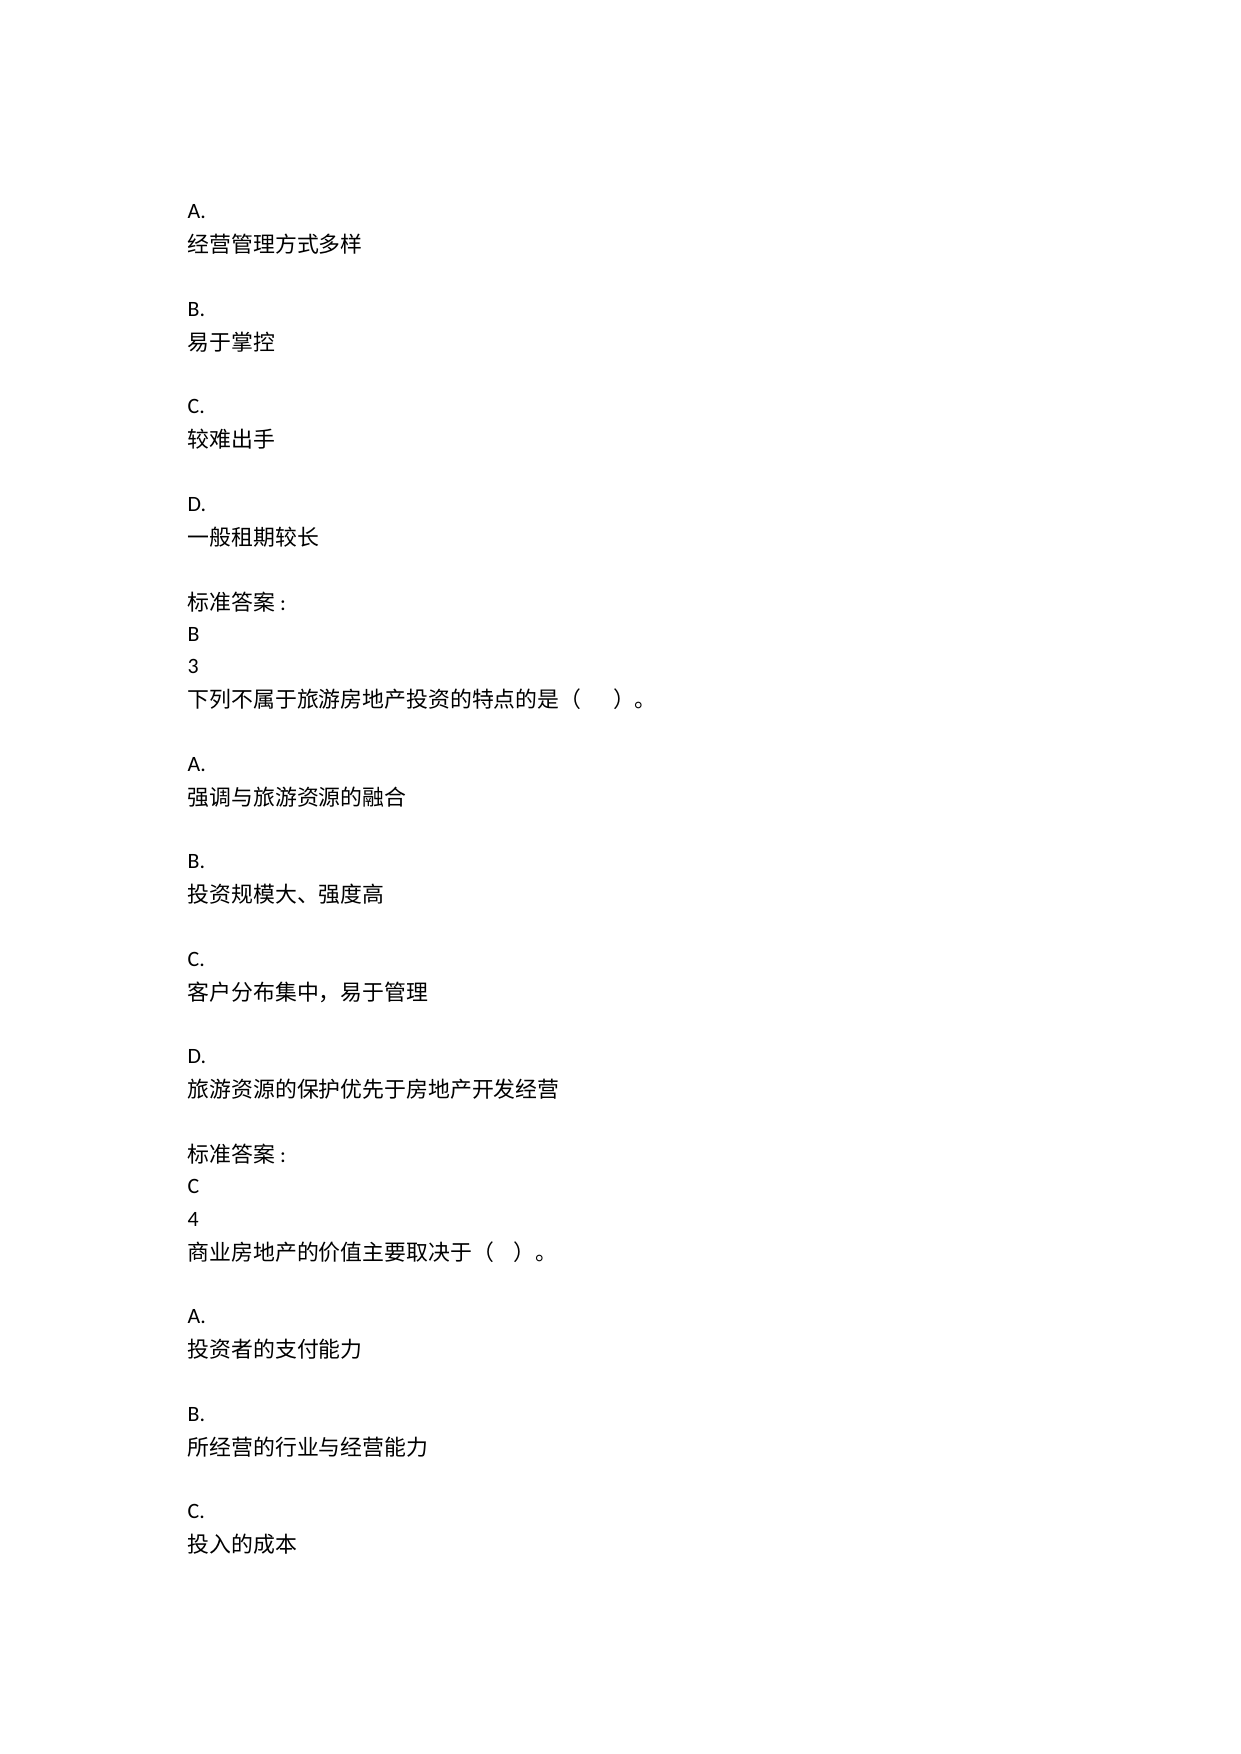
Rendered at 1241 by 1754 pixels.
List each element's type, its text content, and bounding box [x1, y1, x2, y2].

text B. [187, 292, 1053, 324]
text 投入的成本 [187, 1527, 1053, 1559]
text 投资规模大、强度高 [187, 877, 1053, 909]
text A. [187, 1299, 1053, 1332]
text 易于掌控 [187, 324, 1053, 357]
text 投资者的支付能力 [187, 1332, 1053, 1364]
text 较难出手 [187, 422, 1053, 454]
text 4 [187, 1202, 1053, 1234]
text 旅游资源的保护优先于房地产开发经营 [187, 1072, 1053, 1104]
text B. [187, 844, 1053, 877]
text A. [187, 194, 1053, 227]
text 客户分布集中，易于管理 [187, 974, 1053, 1007]
text 经营管理方式多样 [187, 227, 1053, 259]
text C. [187, 942, 1053, 974]
text C. [187, 1494, 1053, 1527]
text 强调与旅游资源的融合 [187, 779, 1053, 812]
text 3 [187, 649, 1053, 682]
text C. [187, 389, 1053, 422]
text A. [187, 747, 1053, 779]
text B. [187, 1397, 1053, 1429]
text 下列不属于旅游房地产投资的特点的是（ ）。 [187, 682, 1053, 714]
text B [187, 617, 1053, 649]
text 商业房地产的价值主要取决于（ ）。 [187, 1234, 1053, 1267]
text 标准答案 : [187, 1137, 1053, 1169]
text 所经营的行业与经营能力 [187, 1429, 1053, 1462]
text 标准答案 : [187, 584, 1053, 617]
text 一般租期较长 [187, 519, 1053, 552]
text D. [187, 487, 1053, 519]
text D. [187, 1039, 1053, 1072]
text C [187, 1169, 1053, 1202]
